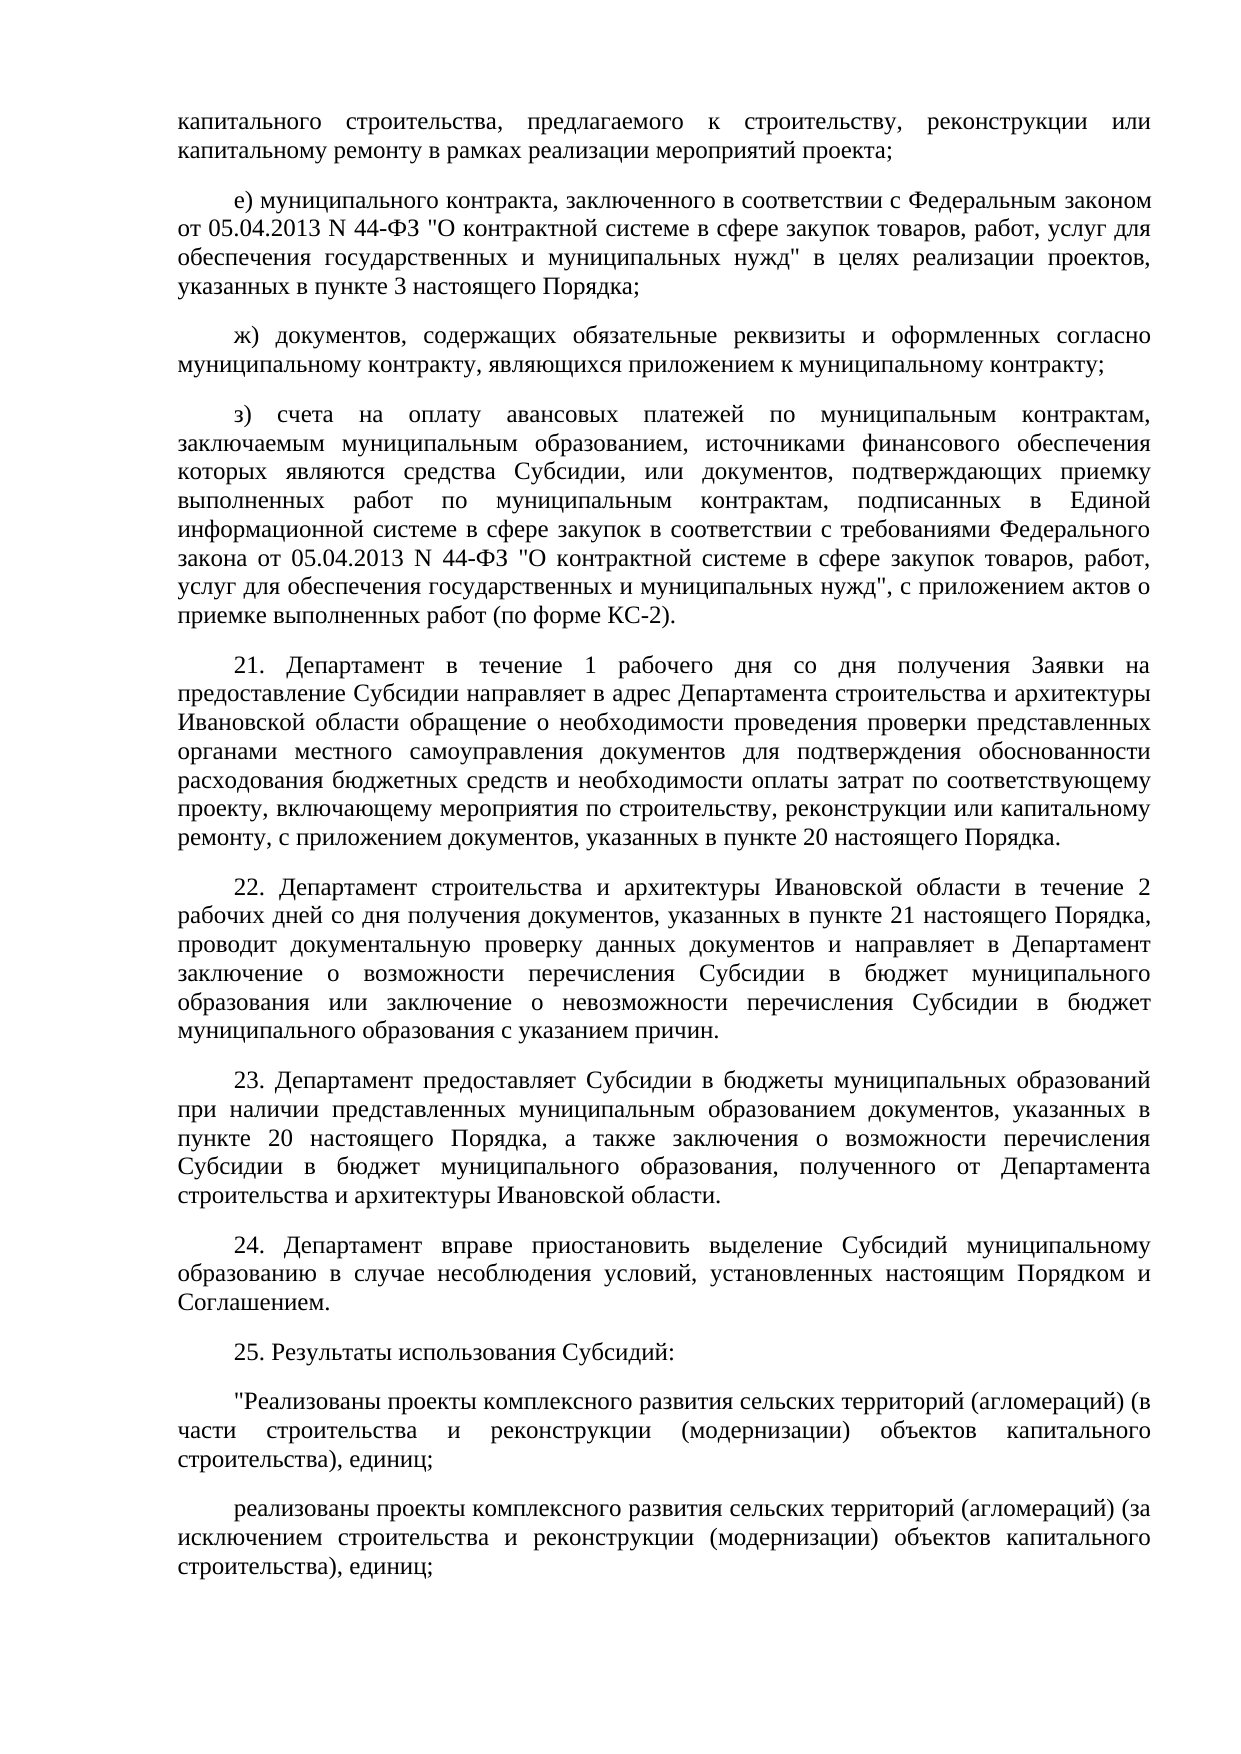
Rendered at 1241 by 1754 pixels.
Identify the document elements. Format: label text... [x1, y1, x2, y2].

text 25. Результаты использования Субсидий: [177, 1337, 1152, 1366]
text 23. Департамент предоставляет Субсидии в бюджеты муниципальных образований при наличии представленных муниципальным образованием документов, указанных в пункте 20 настоящего Порядка, а также заключения о возможности перечисления Субсидии в бюджет муниципального образования, полученного от Департамента строительства и архитектуры Ивановской области. [177, 1065, 1152, 1209]
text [177, 106, 1152, 164]
text 24. Департамент вправе приостановить выделение Субсидий муниципальному образованию в случае несоблюдения условий, установленных настоящим Порядком и Соглашением. [177, 1230, 1152, 1316]
text 22. Департамент строительства и архитектуры Ивановской области в течение 2 рабочих дней со дня получения документов, указанных в пункте 21 настоящего Порядка, проводит документальную проверку данных документов и направляет в Департамент заключение о возможности перечисления Субсидии в бюджет муниципального образования или заключение о невозможности перечисления Субсидии в бюджет муниципального образования с указанием причин. [177, 872, 1152, 1044]
text "Реализованы проекты комплексного развития сельских территорий (агломераций) (в части строительства и реконструкции (модернизации) объектов капитального строительства), единиц; [177, 1386, 1152, 1473]
text е) муниципального контракта, заключенного в соответствии с Федеральным законом от 05.04.2013 N 44-ФЗ "О контрактной системе в сфере закупок товаров, работ, услуг для обеспечения государственных и муниципальных нужд" в целях реализации проектов, указанных в пункте 3 настоящего Порядка; [177, 185, 1152, 300]
text з) счета на оплату авансовых платежей по муниципальным контрактам, заключаемым муниципальным образованием, источниками финансового обеспечения которых являются средства Субсидии, или документов, подтверждающих приемку выполненных работ по муниципальным контрактам, подписанных в Единой информационной системе в сфере закупок в соответствии с требованиями Федерального закона от 05.04.2013 N 44-ФЗ "О контрактной системе в сфере закупок товаров, работ, услуг для обеспечения государственных и муниципальных нужд", с приложением актов о приемке выполненных работ (по форме КС-2). [177, 399, 1152, 629]
text 21. Департамент в течение 1 рабочего дня со дня получения Заявки на предоставление Субсидии направляет в адрес Департамента строительства и архитектуры Ивановской области обращение о необходимости проведения проверки представленных органами местного самоуправления документов для подтверждения обоснованности расходования бюджетных средств и необходимости оплаты затрат по соответствующему проекту, включающему мероприятия по строительству, реконструкции или капитальному ремонту, с приложением документов, указанных в пункте 20 настоящего Порядка. [177, 650, 1152, 851]
text реализованы проекты комплексного развития сельских территорий (агломераций) (за исключением строительства и реконструкции (модернизации) объектов капитального строительства), единиц; [177, 1493, 1152, 1580]
text ж) документов, содержащих обязательные реквизиты и оформленных согласно муниципальному контракту, являющихся приложением к муниципальному контракту; [177, 321, 1152, 378]
